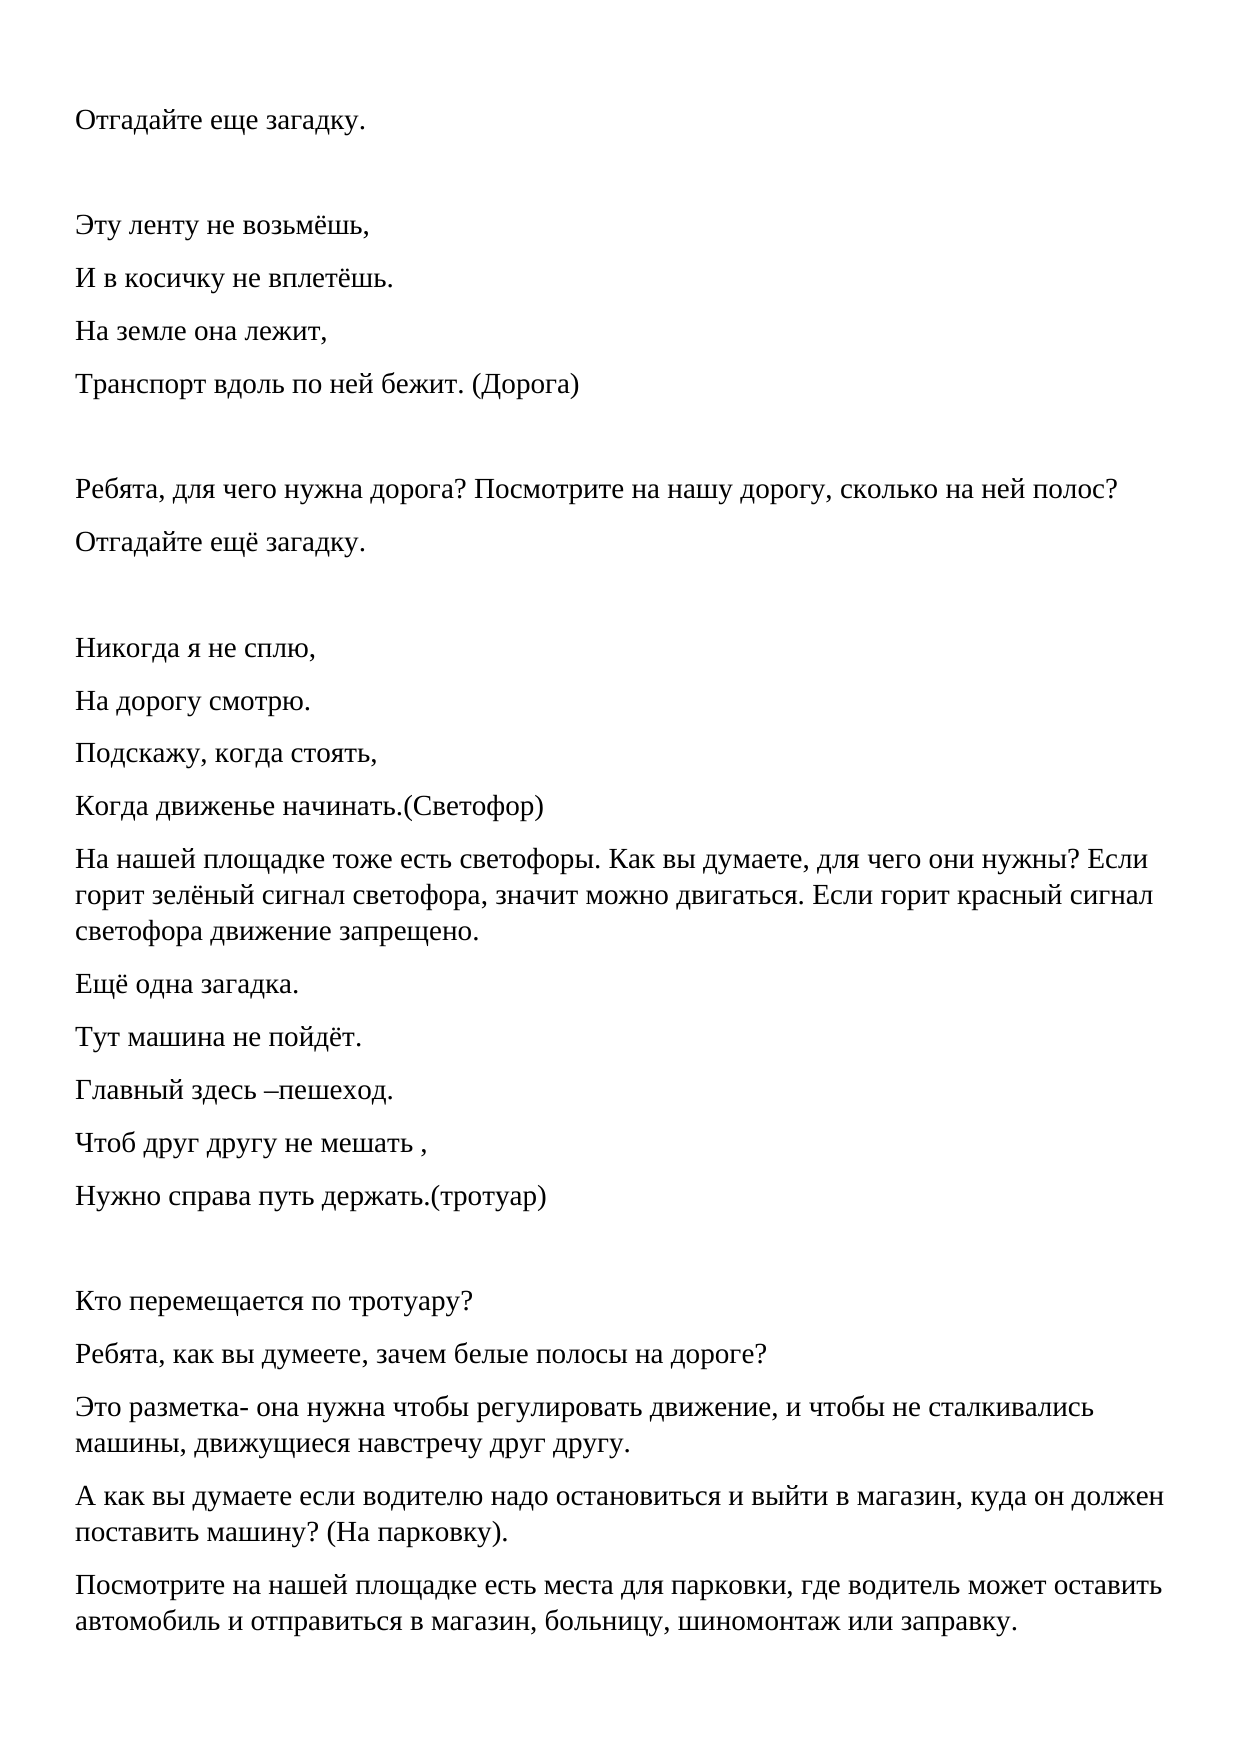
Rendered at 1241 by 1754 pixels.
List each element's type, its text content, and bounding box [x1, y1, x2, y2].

text Отгадайте ещё загадку. [75, 524, 1165, 558]
text Ребята, для чего нужна дорога? Посмотрите на нашу дорогу, сколько на ней полос? [75, 472, 1165, 505]
text Посмотрите на нашей площадке есть места для парковки, где водитель может оставить автомобиль и отправиться в магазин, больницу, шиномонтаж или заправку. [75, 1567, 1165, 1636]
text На нашей площадке тоже есть светофоры. Как вы думаете, для чего они нужны? Если горит зелёный сигнал светофора, значит можно двигаться. Если горит красный сигнал светофора движение запрещено. [75, 841, 1165, 947]
text И в косичку не вплетёшь. [75, 260, 1165, 294]
text Тут машина не пойдёт. [75, 1019, 1165, 1053]
text А как вы думаете если водителю надо остановиться и выйти в магазин, куда он должен поставить машину? (На парковку). [75, 1478, 1165, 1547]
text На дорогу смотрю. [75, 683, 1165, 716]
text Транспорт вдоль по ней бежит. (Дорога) [75, 366, 1165, 399]
text Отгадайте еще загадку. [75, 102, 1165, 135]
text Кто перемещается по тротуару? [75, 1283, 1165, 1317]
text Подскажу, когда стоять, [75, 736, 1165, 769]
text Нужно справа путь держать.(тротуар) [75, 1178, 1165, 1211]
text На земле она лежит, [75, 313, 1165, 347]
text Главный здесь –пешеход. [75, 1072, 1165, 1106]
text Эту ленту не возьмёшь, [75, 207, 1165, 241]
text Это разметка- она нужна чтобы регулировать движение, и чтобы не сталкивались машины, движущиеся навстречу друг другу. [75, 1389, 1165, 1458]
text Ребята, как вы думеете, зачем белые полосы на дороге? [75, 1336, 1165, 1369]
text Никогда я не сплю, [75, 630, 1165, 663]
text Когда движенье начинать.(Светофор) [75, 788, 1165, 822]
text Ещё одна загадка. [75, 966, 1165, 1000]
text Чтоб друг другу не мешать , [75, 1125, 1165, 1158]
